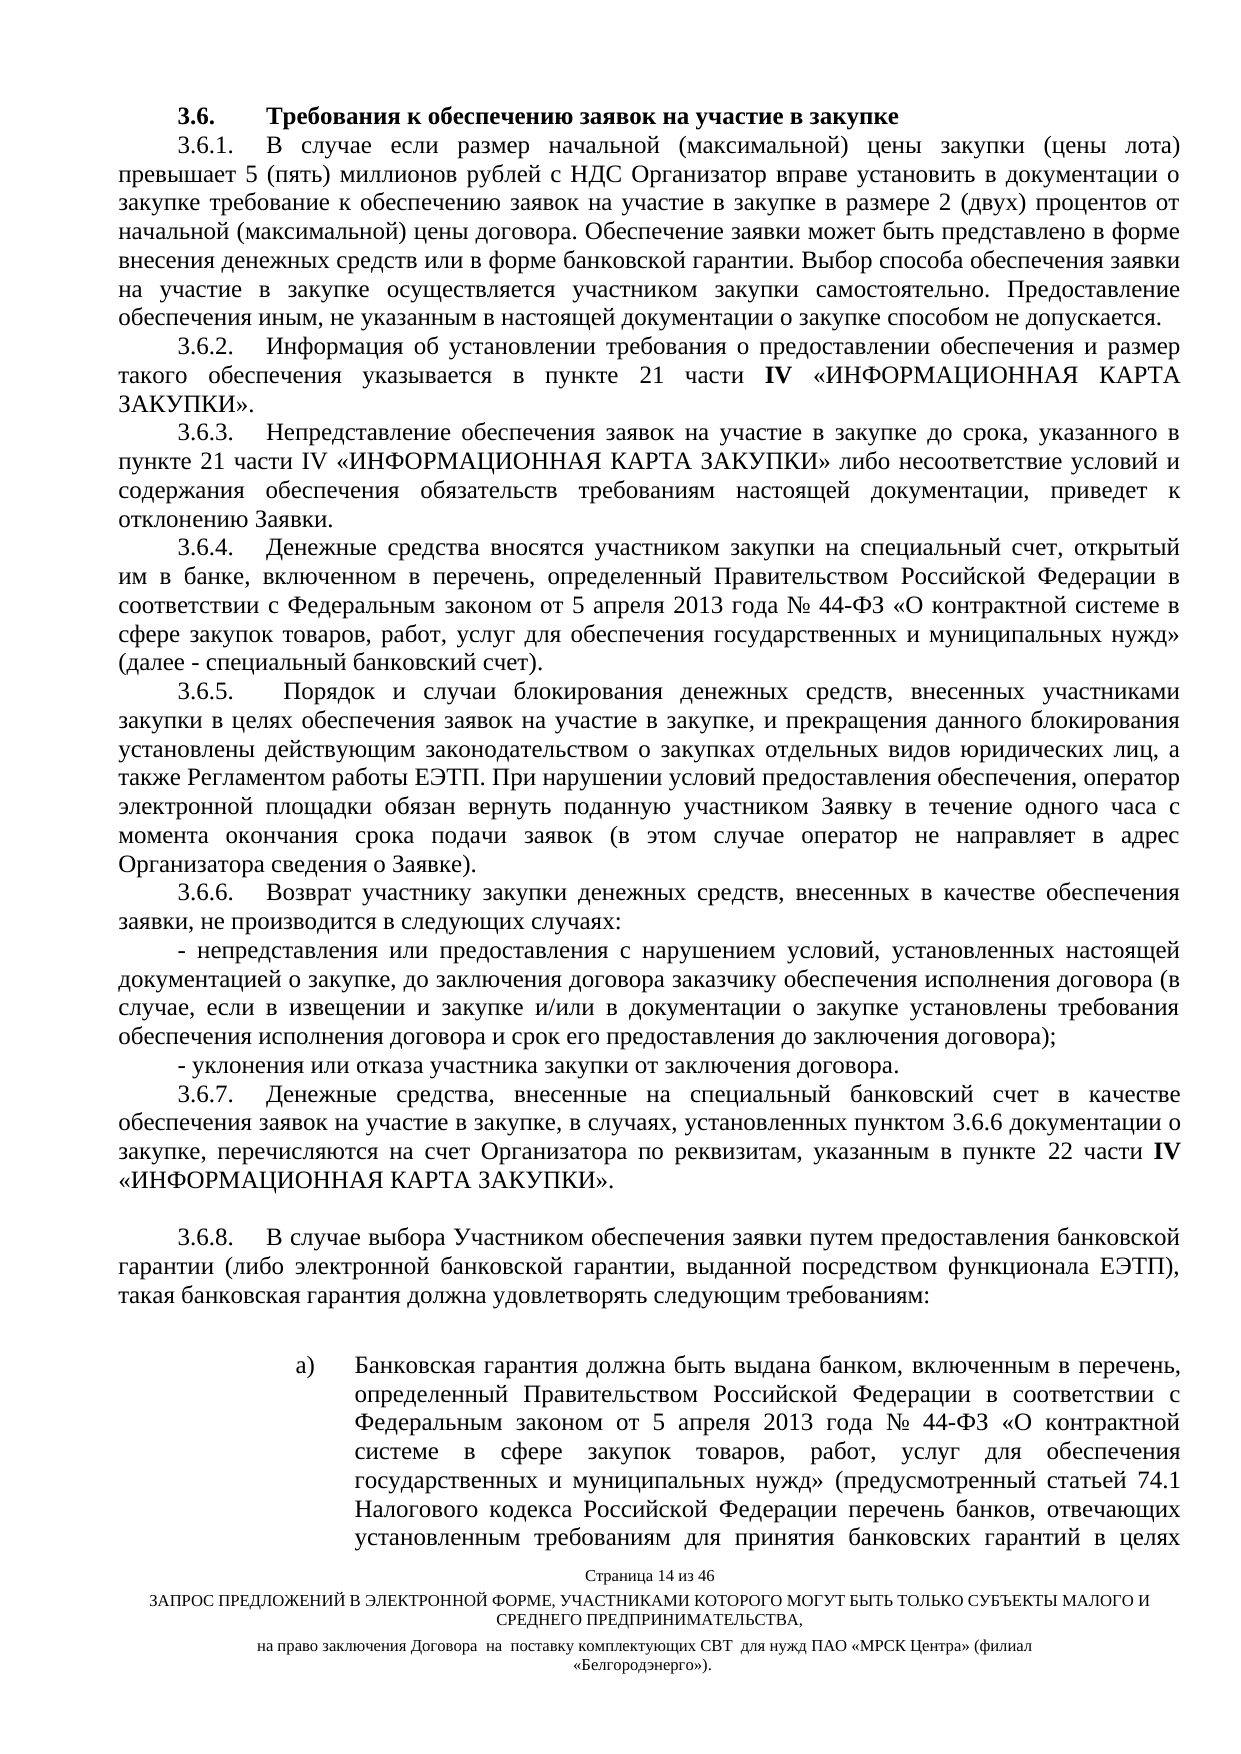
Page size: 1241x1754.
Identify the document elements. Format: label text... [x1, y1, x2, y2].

text - уклонения или отказа участника закупки от заключения договора. [118, 1050, 1181, 1079]
text - непредставления или предоставления с нарушением условий, установленных настоящей документацией о закупке, до заключения договора заказчику обеспечения исполнения договора (в случае, если в извещении и закупке и/или в документации о закупке установлены требования обеспечения исполнения договора и срок его предоставления до заключения договора); [118, 935, 1181, 1050]
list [295, 1350, 1181, 1551]
subtitle Информация об установлении требования о предоставлении обеспечения и размер такого обеспечения указывается в пункте 21 части IV «ИНФОРМАЦИОННАЯ КАРТА ЗАКУПКИ». [118, 331, 1181, 417]
subtitle Денежные средства вносятся участником закупки на специальный счет, открытый им в банке, включенном в перечень, определенный Правительством Российской Федерации в соответствии с Федеральным законом от 5 апреля 2013 года № 44-ФЗ «О контрактной системе в сфере закупок товаров, работ, услуг для обеспечения государственных и муниципальных нужд» (далее - специальный банковский счет). [118, 532, 1181, 676]
subtitle В случае выбора Участником обеспечения заявки путем предоставления банковской гарантии (либо электронной банковской гарантии, выданной посредством функционала ЕЭТП), такая банковская гарантия должна удовлетворять следующим требованиям: [118, 1222, 1181, 1309]
subtitle Денежные средства, внесенные на специальный банковский счет в качестве обеспечения заявок на участие в закупке, в случаях, установленных пунктом 3.6.6 документации о закупке, перечисляются на счет Организатора по реквизитам, указанным в пункте 22 части IV «ИНФОРМАЦИОННАЯ КАРТА ЗАКУПКИ». [118, 1079, 1181, 1194]
subtitle Возврат участнику закупки денежных средств, внесенных в качестве обеспечения заявки, не производится в следующих случаях: [118, 877, 1181, 935]
subtitle Требования к обеспечению заявок на участие в закупке [118, 101, 1181, 130]
subtitle Порядок и случаи блокирования денежных средств, внесенных участниками закупки в целях обеспечения заявок на участие в закупке, и прекращения данного блокирования установлены действующим законодательством о закупках отдельных видов юридических лиц, а также Регламентом работы ЕЭТП. При нарушении условий предоставления обеспечения, оператор электронной площадки обязан вернуть поданную участником Заявку в течение одного часа с момента окончания срока подачи заявок (в этом случае оператор не направляет в адрес Организатора сведения о Заявке). [118, 676, 1181, 877]
subtitle В случае если размер начальной (максимальной) цены закупки (цены лота) превышает 5 (пять) миллионов рублей с НДС Организатор вправе установить в документации о закупке требование к обеспечению заявок на участие в закупке в размере 2 (двух) процентов от начальной (максимальной) цены договора. Обеспечение заявки может быть представлено в форме внесения денежных средств или в форме банковской гарантии. Выбор способа обеспечения заявки на участие в закупке осуществляется участником закупки самостоятельно. Предоставление обеспечения иным, не указанным в настоящей документации о закупке способом не допускается. [118, 130, 1181, 331]
subtitle Непредставление обеспечения заявок на участие в закупке до срока, указанного в пункте 21 части IV «ИНФОРМАЦИОННАЯ КАРТА ЗАКУПКИ» либо несоответствие условий и содержания обеспечения обязательств требованиям настоящей документации, приведет к отклонению Заявки. [118, 417, 1181, 532]
